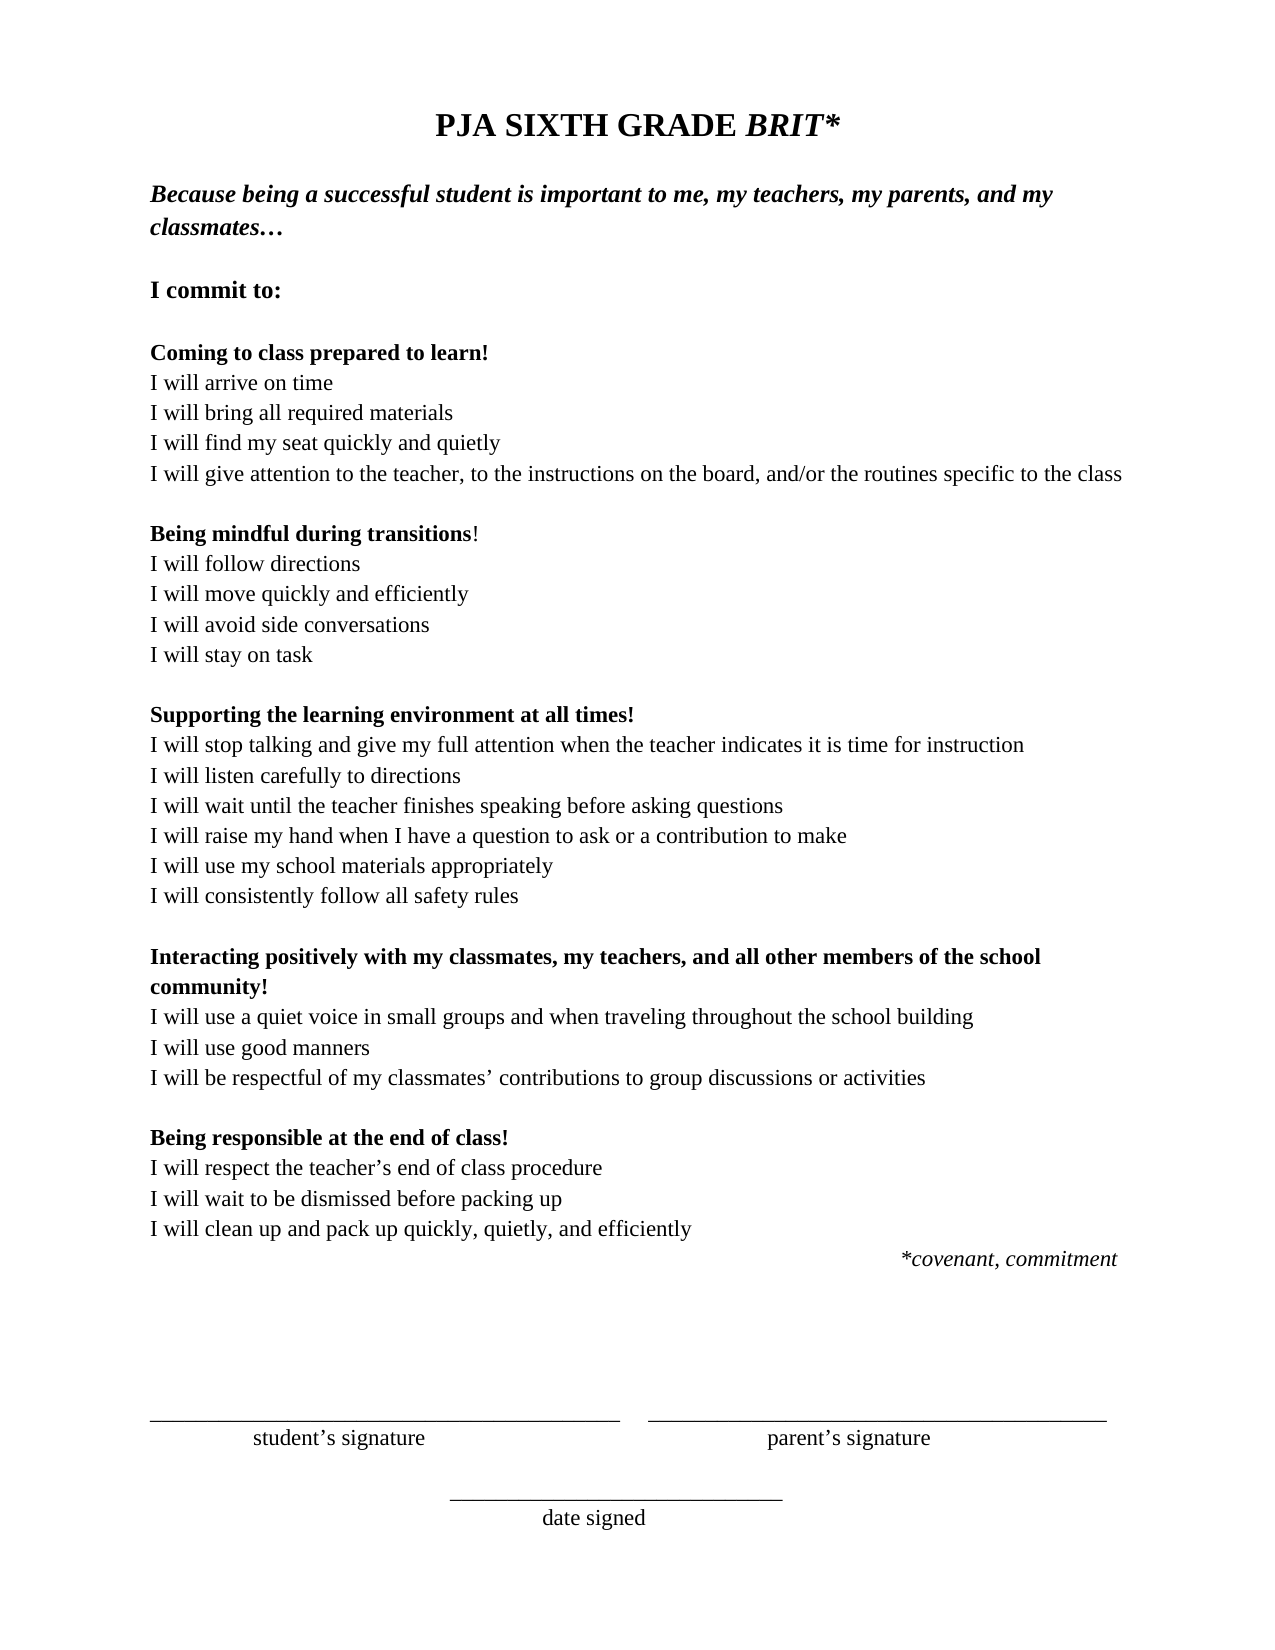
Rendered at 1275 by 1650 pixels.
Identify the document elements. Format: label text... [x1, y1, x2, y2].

text Interacting positively with my classmates, my teachers, and all other members of the school community! [150, 943, 1125, 999]
text student’s signature parent’s signature [150, 1424, 1125, 1451]
text I will avoid side conversations [150, 611, 1125, 637]
text date signed [450, 1503, 1125, 1530]
text I will find my seat quickly and quietly [150, 429, 1125, 456]
text I will follow directions [150, 550, 1125, 577]
text Because being a successful student is important to me, my teachers, my parents, and my classmates… [150, 179, 1125, 241]
text I will move quickly and efficiently [150, 580, 1125, 607]
text I commit to: [150, 276, 1125, 304]
text I will wait until the teacher finishes speaking before asking questions [150, 792, 1125, 818]
text I will respect the teacher’s end of class procedure [150, 1154, 1125, 1181]
text I will be respectful of my classmates’ contributions to group discussions or activities [150, 1064, 1125, 1090]
text I will stay on task [150, 641, 1125, 667]
text I will arrive on time [150, 369, 1125, 395]
text Supporting the learning environment at all times! [150, 701, 1125, 728]
text _____________________________ [150, 1477, 1125, 1503]
text PJA SIXTH GRADE BRIT* [150, 105, 1125, 143]
text I will raise my hand when I have a question to ask or a contribution to make [150, 822, 1125, 848]
text I will stop talking and give my full attention when the teacher indicates it is time for instruction [150, 731, 1125, 758]
text I will use a quiet voice in small groups and when traveling throughout the school building [150, 1003, 1125, 1030]
text I will wait to be dismissed before packing up [150, 1184, 1125, 1211]
text Being mindful during transitions! [150, 520, 1125, 546]
text I will listen carefully to directions [150, 762, 1125, 788]
text Being responsible at the end of class! [150, 1124, 1125, 1151]
text I will bring all required materials [150, 399, 1125, 426]
text I will clean up and pack up quickly, quietly, and efficiently [150, 1215, 1125, 1241]
text I will use good manners [150, 1033, 1125, 1060]
text Coming to class prepared to learn! [150, 339, 1125, 365]
text I will give attention to the teacher, to the instructions on the board, and/or the routines specific to the class [150, 459, 1125, 486]
text *covenant, commitment [825, 1245, 1125, 1271]
text _________________________________________ ________________________________________ [150, 1398, 1125, 1424]
text I will use my school materials appropriately [150, 852, 1125, 879]
text I will consistently follow all safety rules [150, 882, 1125, 909]
